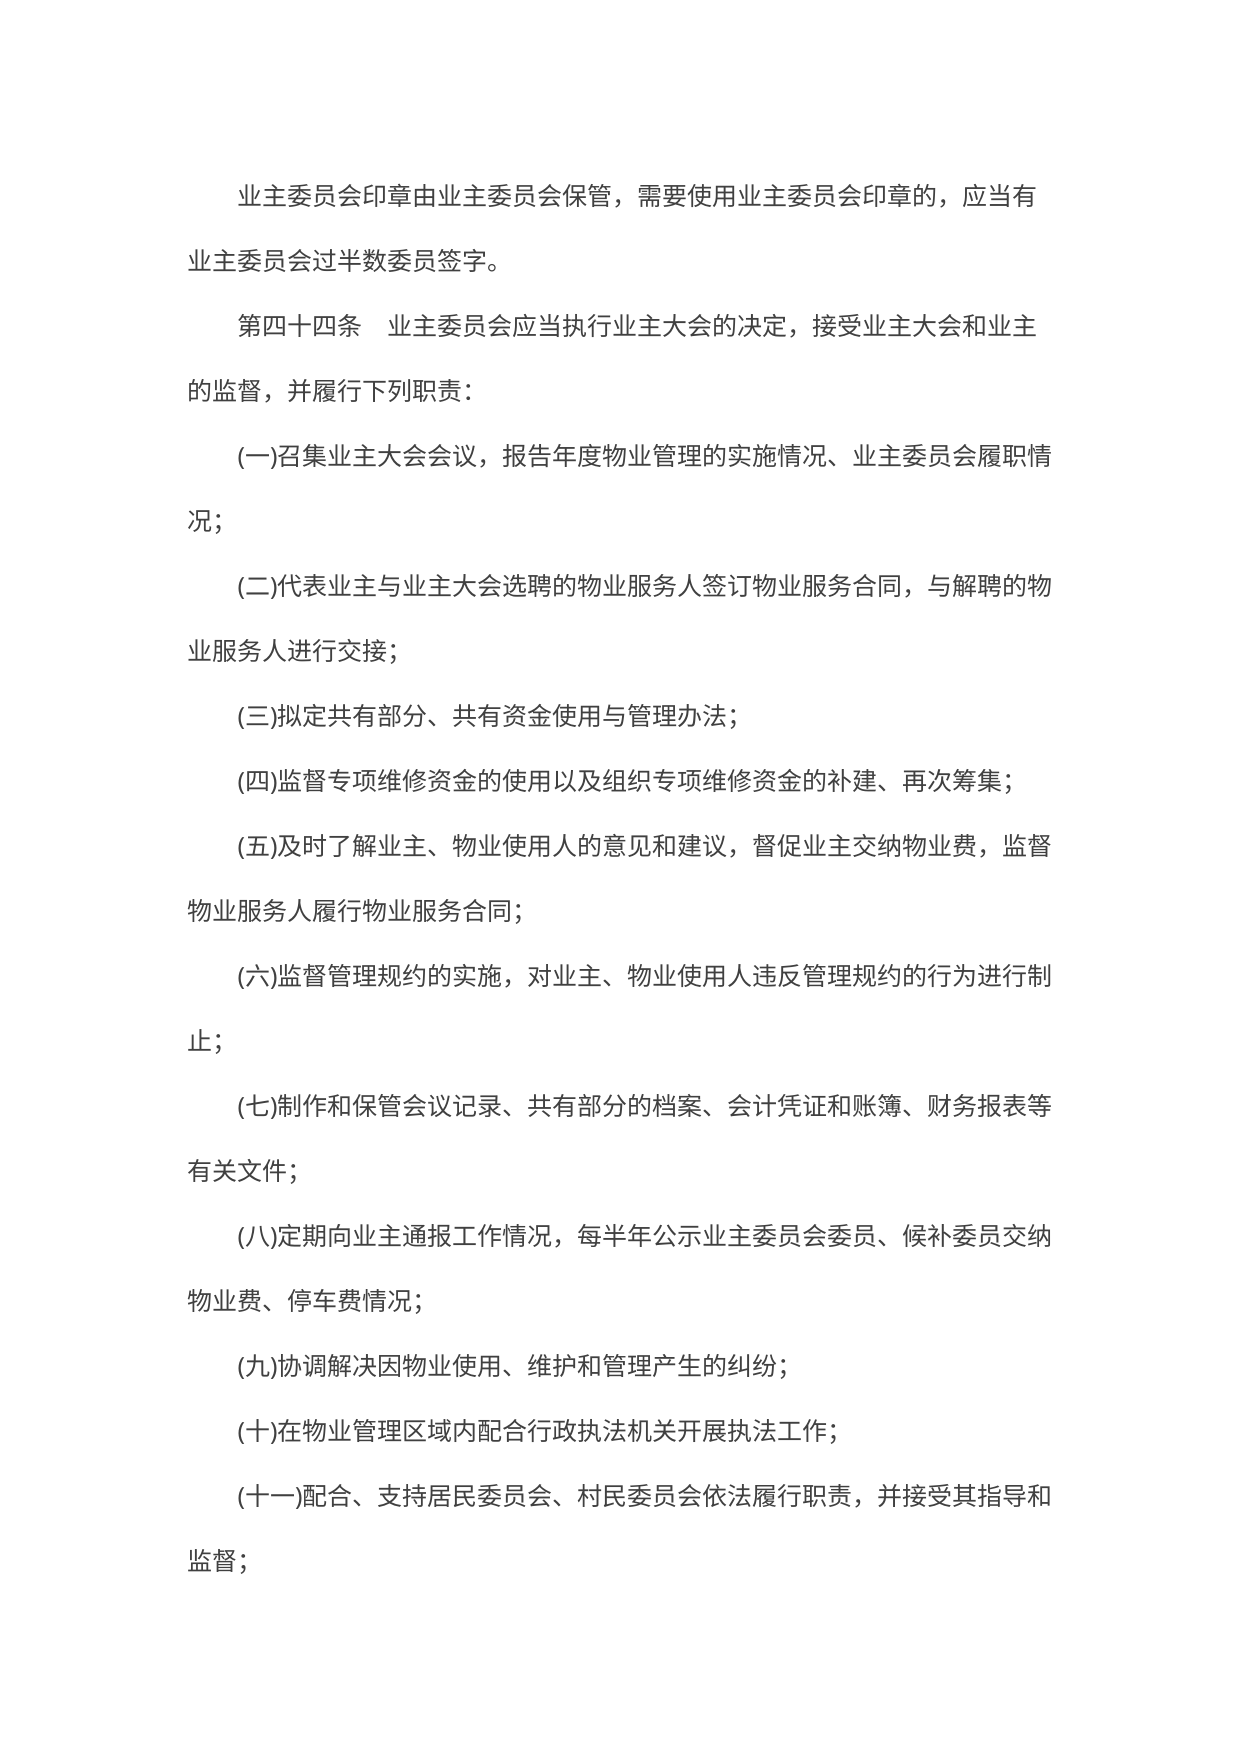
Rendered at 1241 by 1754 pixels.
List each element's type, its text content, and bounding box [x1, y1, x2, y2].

text 第四十四条 业主委员会应当执行业主大会的决定，接受业主大会和业主的监督，并履行下列职责： [187, 292, 1053, 422]
text (九)协调解决因物业使用、维护和管理产生的纠纷； [187, 1332, 1053, 1397]
text (三)拟定共有部分、共有资金使用与管理办法； [187, 682, 1053, 747]
text (二)代表业主与业主大会选聘的物业服务人签订物业服务合同，与解聘的物业服务人进行交接； [187, 552, 1053, 682]
text (十一)配合、支持居民委员会、村民委员会依法履行职责，并接受其指导和监督； [187, 1462, 1053, 1592]
text (一)召集业主大会会议，报告年度物业管理的实施情况、业主委员会履职情况； [187, 422, 1053, 552]
text (十)在物业管理区域内配合行政执法机关开展执法工作； [187, 1397, 1053, 1462]
text (四)监督专项维修资金的使用以及组织专项维修资金的补建、再次筹集； [187, 747, 1053, 812]
text (五)及时了解业主、物业使用人的意见和建议，督促业主交纳物业费，监督物业服务人履行物业服务合同； [187, 812, 1053, 942]
text (七)制作和保管会议记录、共有部分的档案、会计凭证和账簿、财务报表等有关文件； [187, 1072, 1053, 1202]
text (六)监督管理规约的实施，对业主、物业使用人违反管理规约的行为进行制止； [187, 942, 1053, 1072]
text (八)定期向业主通报工作情况，每半年公示业主委员会委员、候补委员交纳物业费、停车费情况； [187, 1202, 1053, 1332]
text 业主委员会印章由业主委员会保管，需要使用业主委员会印章的，应当有业主委员会过半数委员签字。 [187, 162, 1053, 292]
